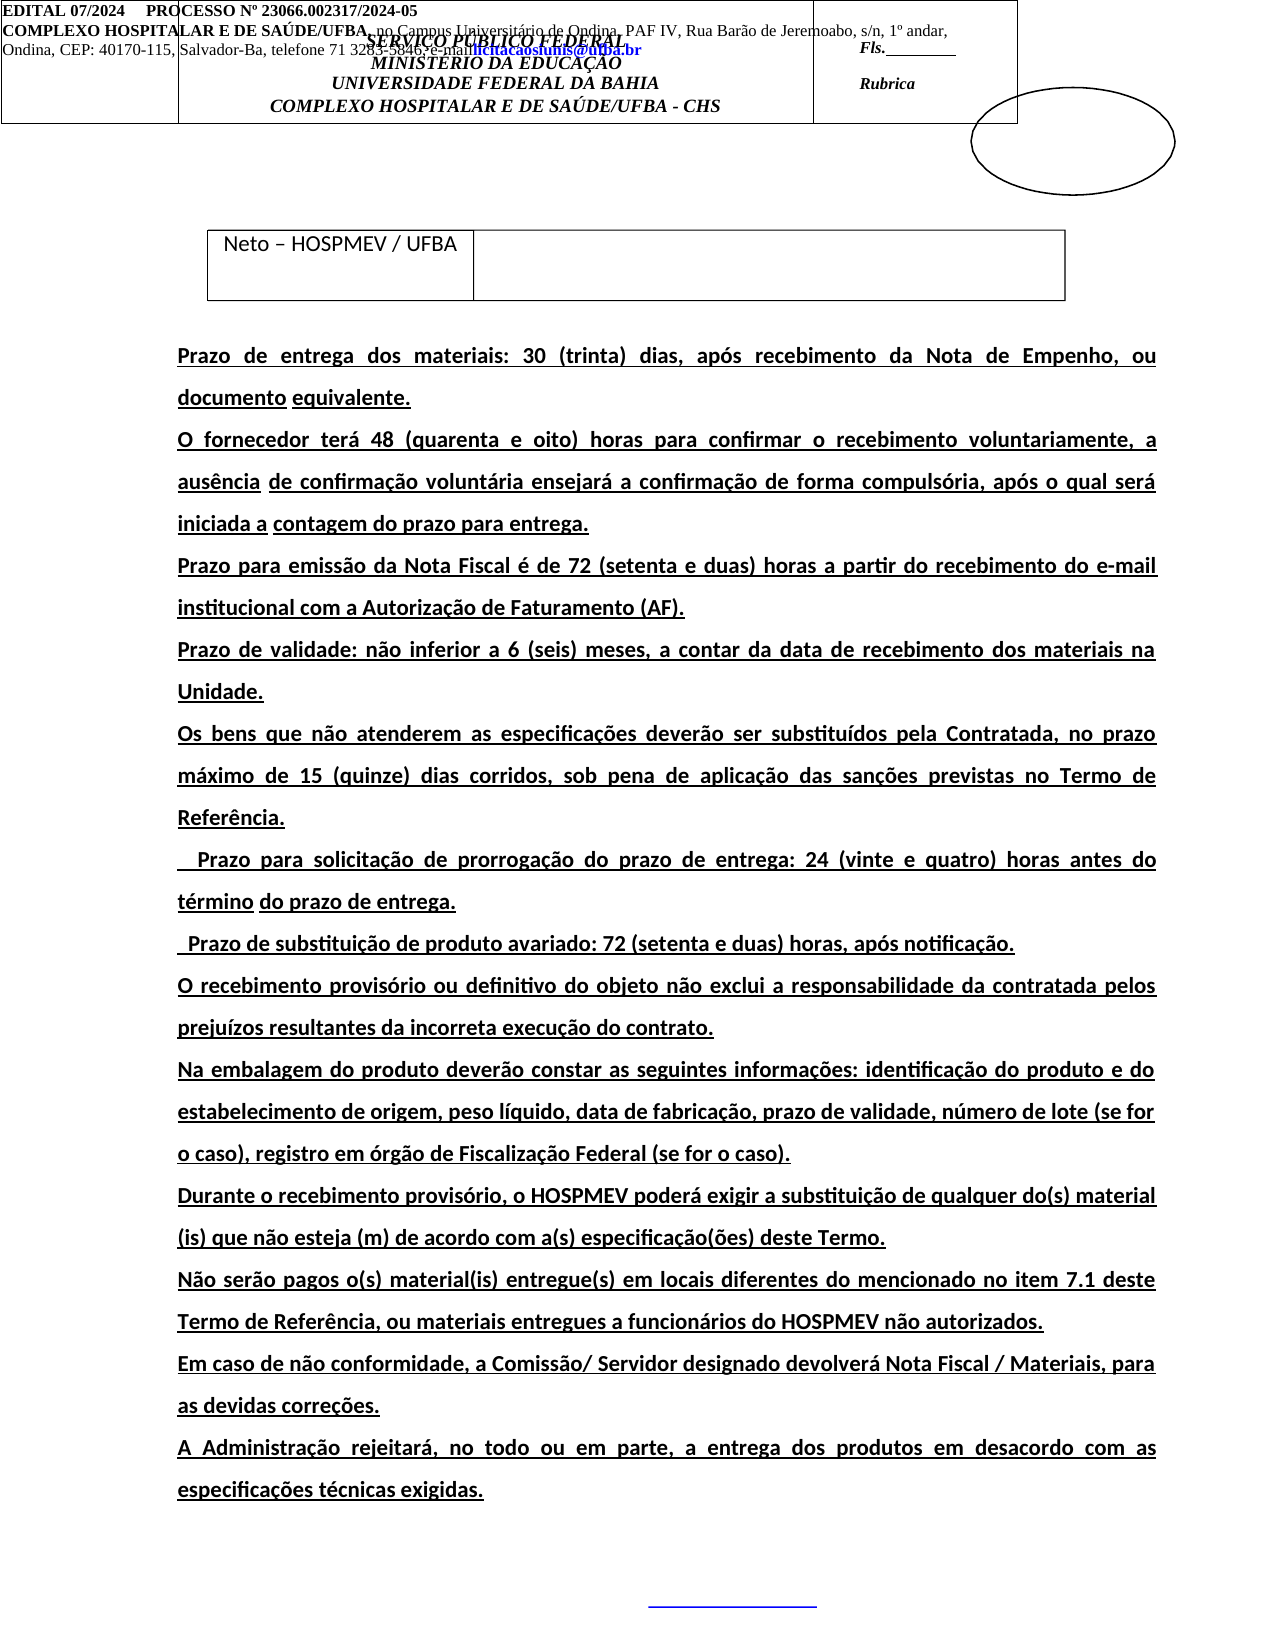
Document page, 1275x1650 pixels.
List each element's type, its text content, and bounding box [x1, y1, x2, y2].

subtitle Em caso de não conformidade, a Comissão/ Servidor designado devolverá Nota Fiscal / Materiais, para as devidas correções. [177, 1349, 1157, 1419]
subtitle Durante o recebimento provisório, o HOSPMEV poderá exigir a substituição de qualquer do(s) material (is) que não esteja (m) de acordo com a(s) especificação(ões) deste Termo. [177, 1181, 1157, 1205]
subtitle O fornecedor terá 48 (quarenta e oito) horas para confirmar o recebimento voluntariamente, a ausência de confirmação voluntária ensejará a confirmação de forma compulsória, após o qual será iniciada a contagem do prazo para entrega. [177, 425, 1157, 449]
text Prazo de substituição de produto avariado: 72 (setenta e duas) horas, após notificação. [177, 929, 1244, 957]
subtitle Durante o recebimento provisório, o HOSPMEV poderá exigir a substituição de qualquer do(s) material (is) que não esteja (m) de acordo com a(s) especificação(ões) deste Termo. [177, 1206, 1157, 1251]
text Não serão pagos o(s) material(is) entregue(s) em locais diferentes do mencionado no item 7.1 deste Termo de Referência, ou materiais entregues a funcionários do HOSPMEV não autorizados. [177, 1265, 1157, 1335]
subtitle O fornecedor terá 48 (quarenta e oito) horas para confirmar o recebimento voluntariamente, a ausência de confirmação voluntária ensejará a confirmação de forma compulsória, após o qual será iniciada a contagem do prazo para entrega. [177, 451, 1157, 537]
subtitle O recebimento provisório ou definitivo do objeto não exclui a responsabilidade da contratada pelos prejuízos resultantes da incorreta execução do contrato. [177, 971, 1157, 995]
text A Administração rejeitará, no todo ou em parte, a entrega dos produtos em desacordo com as especificações técnicas exigidas. [177, 1433, 1157, 1503]
text Os bens que não atenderem as especificações deverão ser substituídos pela Contratada, no prazo máximo de 15 (quinze) dias corridos, sob pena de aplicação das sanções previstas no Termo de Referência. [177, 719, 1157, 743]
subtitle Prazo para solicitação de prorrogação do prazo de entrega: 24 (vinte e quatro) horas antes do término do prazo de entrega. [177, 845, 1157, 915]
subtitle O recebimento provisório ou definitivo do objeto não exclui a responsabilidade da contratada pelos prejuízos resultantes da incorreta execução do contrato. [177, 996, 1157, 1041]
text Prazo para emissão da Nota Fiscal é de 72 (setenta e duas) horas a partir do recebimento do e-mail institucional com a Autorização de Faturamento (AF). [177, 576, 1158, 621]
text Na embalagem do produto deverão constar as seguintes informações: identificação do produto e do estabelecimento de origem, peso líquido, data de fabricação, prazo de validade, número de lote (se for o caso), registro em órgão de Fiscalização Federal (se for o caso). [177, 1055, 1156, 1167]
subtitle Prazo de validade: não inferior a 6 (seis) meses, a contar da data de recebimento dos materiais na Unidade. [177, 635, 1157, 705]
text Prazo para emissão da Nota Fiscal é de 72 (setenta e duas) horas a partir do recebimento do e-mail institucional com a Autorização de Faturamento (AF). [177, 551, 1158, 575]
text Os bens que não atenderem as especificações deverão ser substituídos pela Contratada, no prazo máximo de 15 (quinze) dias corridos, sob pena de aplicação das sanções previstas no Termo de Referência. [177, 744, 1157, 831]
text Prazo de entrega dos materiais: 30 (trinta) dias, após recebimento da Nota de Empenho, ou documento equivalente. [177, 341, 1157, 411]
